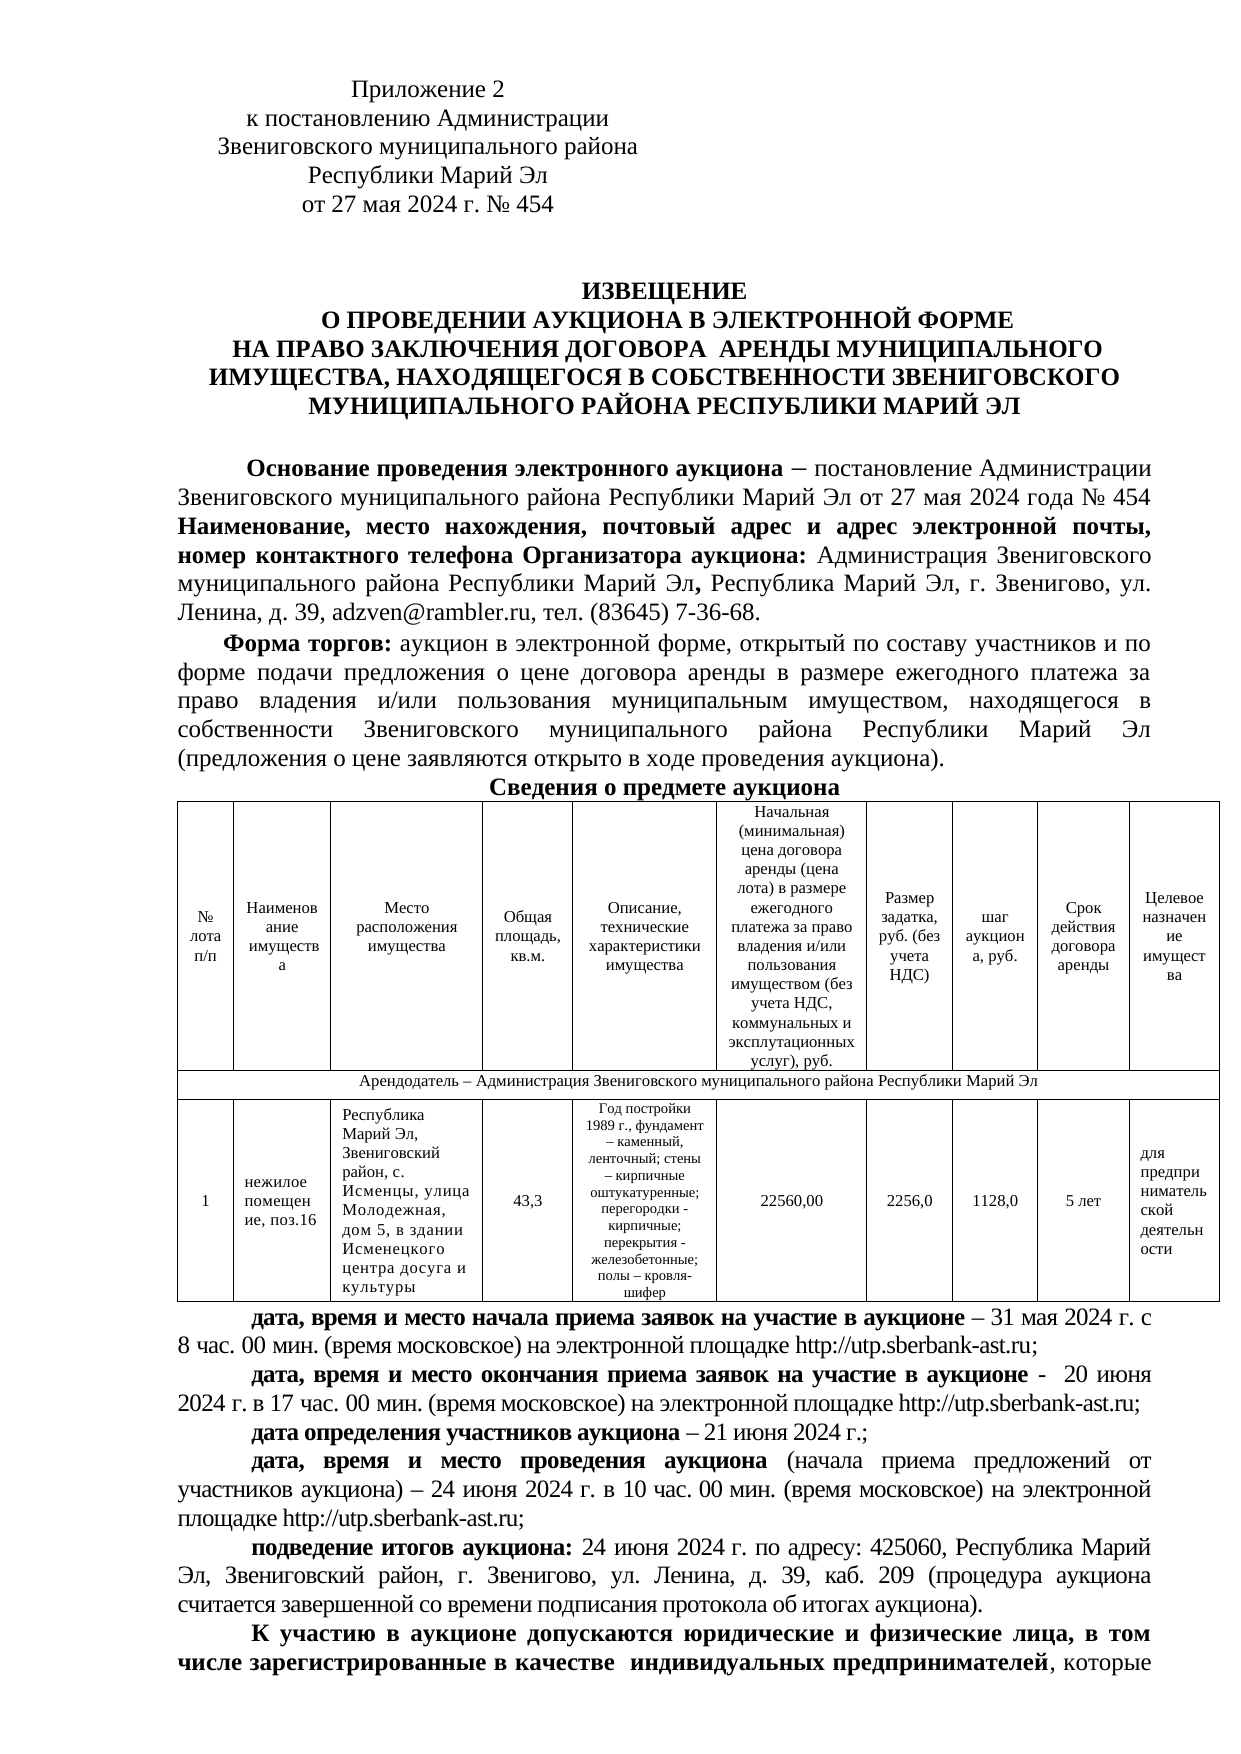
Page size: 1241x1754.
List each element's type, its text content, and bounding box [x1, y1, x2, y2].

table_cell 22560,00 [717, 1100, 866, 1301]
table_header Срок действия договора аренды [1038, 802, 1129, 1070]
table_header Место расположения имущества [331, 802, 482, 1070]
table_cell нежилое помещение, поз.16 [234, 1100, 330, 1301]
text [177, 1618, 1152, 1676]
table_cell 43,3 [483, 1100, 572, 1301]
table_cell Год постройки 1989 г., фундамент – каменный, ленточный; стены – кирпичные оштукатуренные; перегородки - кирпичные; перекрытия - железобетонные; полы – кровля-шифер [573, 1100, 716, 1301]
text дата, время и место окончания приема заявок на участие в аукционе - 20 июня 2024 г. в 17 час. 00 мин. (время московское) на электронной площадке http://utp.sberbank-ast.ru; [177, 1359, 1152, 1417]
table_cell Республика Марий Эл, Звениговский район, с. Исменцы, улица Молодежная, дом 5, в здании Исменецкого центра досуга и культуры [331, 1100, 482, 1301]
table_cell Арендодатель – Администрация Звениговского муниципального района Республики Марий Эл [178, 1071, 1219, 1098]
text О ПРОВЕДЕНИИ АУКЦИОНА В ЭЛЕКТРОННОЙ ФОРМЕ [177, 305, 1152, 334]
table_header Размер задатка, руб. (без учета НДС) [867, 802, 952, 1070]
table_header Начальная (минимальная) цена договора аренды (цена лота) в размере ежегодного платежа за право владения и/или пользования имуществом (без учета НДС, коммунальных и эксплутационных услуг), руб. [717, 802, 866, 1070]
table_header № лота п/п [178, 802, 233, 1070]
table_header шаг аукциона, руб. [953, 802, 1037, 1070]
table_cell 5 лет [1038, 1100, 1129, 1301]
text ИЗВЕЩЕНИЕ [177, 276, 1152, 305]
text подведение итогов аукциона: 24 июня 2024 г. по адресу: 425060, Республика Марий Эл, Звениговский район, г. Звенигово, ул. Ленина, д. 39, каб. 209 (процедура аукциона считается завершенной со времени подписания протокола об итогах аукциона). [177, 1532, 1152, 1618]
table_header Наименование имущества [234, 802, 330, 1070]
table_cell для предпринимательской деятельности [1130, 1100, 1219, 1301]
text дата, время и место начала приема заявок на участие в аукционе – 31 мая 2024 г. с 8 час. 00 мин. (время московское) на электронной площадке http://utp.sberbank-ast.ru; [177, 1302, 1152, 1359]
table_header Целевое назначение имущества [1130, 802, 1219, 1070]
table_header Общая площадь, кв.м. [483, 802, 572, 1070]
table_cell 1 [178, 1100, 233, 1301]
text НА ПРАВО ЗАКЛЮЧЕНИЯ ДОГОВОРА АРЕНДЫ МУНИЦИПАЛЬНОГО ИМУЩЕСТВА, НАХОДЯЩЕГОСЯ В СОБСТВЕННОСТИ ЗВЕНИГОВСКОГО МУНИЦИПАЛЬНОГО РАЙОНА РЕСПУБЛИКИ МАРИЙ ЭЛ [177, 334, 1152, 420]
table_cell 2256,0 [867, 1100, 952, 1301]
text Основание проведения электронного аукциона – постановление Администрации Звениговского муниципального района Республики Марий Эл от 27 мая 2024 года № 454 Наименование, место нахождения, почтовый адрес и адрес электронной почты, номер контактного телефона Организатора аукциона: Администрация Звениговского муниципального района Республики Марий Эл, Республика Марий Эл, г. Звенигово, ул. Ленина, д. 39, adzven@rambler.ru, тел. (83645) 7-36-68. [177, 449, 1152, 628]
table_header Приложение 2 к постановлению Администрации Звениговского муниципального района Республики Марий Эл от 27 мая 2024 г. № 454 [177, 74, 678, 276]
table_header Описание, технические характеристики имущества [573, 802, 716, 1070]
text дата, время и место проведения аукциона (начала приема предложений от участников аукциона) – 24 июня 2024 г. в 10 час. 00 мин. (время московское) на электронной площадке http://utp.sberbank-ast.ru; [177, 1446, 1152, 1532]
text Форма торгов: аукцион в электронной форме, открытый по составу участников и по форме подачи предложения о цене договора аренды в размере ежегодного платежа за право владения и/или пользования муниципальным имуществом, находящегося в собственности Звениговского муниципального района Республики Марий Эл (предложения о цене заявляются открыто в ходе проведения аукциона). [177, 628, 1152, 772]
text дата определения участников аукциона – 21 июня 2024 г.; [177, 1417, 1152, 1446]
text Сведения о предмете аукциона [177, 772, 1152, 801]
table_cell 1128,0 [953, 1100, 1037, 1301]
